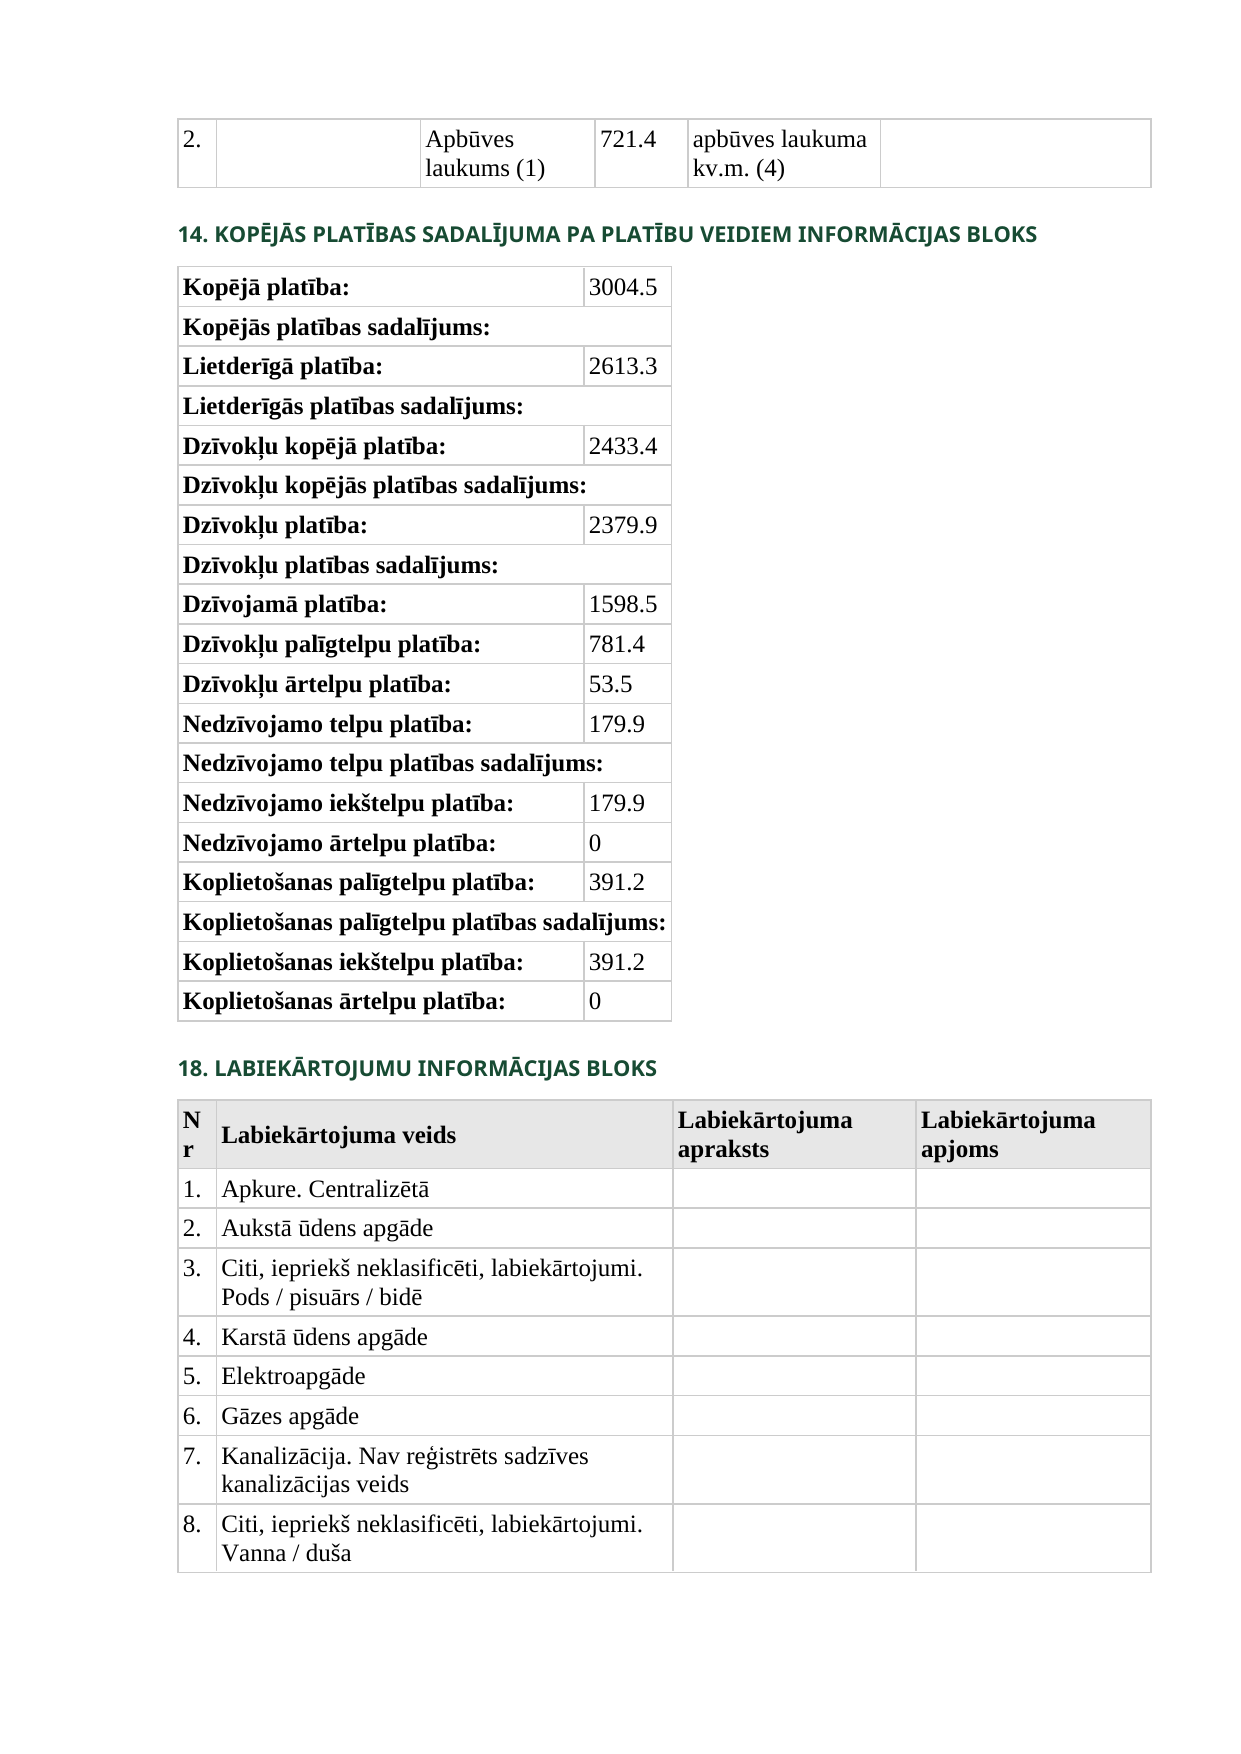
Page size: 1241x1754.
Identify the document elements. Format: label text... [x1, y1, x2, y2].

table_cell Koplietošanas iekštelpu platība: [179, 942, 583, 980]
table_cell Citi, iepriekš neklasificēti, labiekārtojumi. Pods / pisuārs / bidē [217, 1249, 672, 1315]
table_header Labiekārtojuma apraksts [674, 1101, 915, 1168]
table_cell Nedzīvojamo telpu platības sadalījums: [179, 744, 671, 782]
table_cell [674, 1169, 915, 1207]
table_cell Dzīvokļu ārtelpu platība: [179, 664, 583, 702]
table_cell Elektroapgāde [217, 1357, 672, 1395]
table_cell [917, 1436, 1150, 1503]
table_cell Dzīvojamā platība: [179, 585, 583, 623]
table_cell Dzīvokļu platība: [179, 506, 583, 544]
table_cell 179.9 [585, 783, 671, 821]
table_cell Nedzīvojamo ārtelpu platība: [179, 823, 583, 861]
table_cell 1598.5 [585, 585, 671, 623]
table_cell Koplietošanas palīgtelpu platība: [179, 863, 583, 901]
table_header Labiekārtojuma veids [217, 1101, 672, 1168]
table_cell 2433.4 [585, 426, 671, 464]
table_cell Dzīvokļu palīgtelpu platība: [179, 625, 583, 663]
table_cell [917, 1317, 1150, 1355]
table_cell [674, 1396, 915, 1434]
table_cell 2. [179, 1209, 216, 1247]
table_cell [674, 1209, 915, 1247]
table_cell Apbūves laukums (1) [421, 120, 594, 187]
text 14. KOPĒJĀS PLATĪBAS SADALĪJUMA PA PLATĪBU VEIDIEM INFORMĀCIJAS BLOKS [177, 219, 1152, 249]
table_header Kopējā platība: [179, 267, 584, 306]
table_cell [674, 1505, 915, 1571]
table_cell apbūves laukuma kv.m. (4) [689, 120, 880, 187]
table_header 3004.5 [585, 267, 671, 306]
table_cell 391.2 [585, 863, 671, 901]
table_cell Koplietošanas ārtelpu platība: [179, 982, 583, 1020]
table_cell Kanalizācija. Nav reģistrēts sadzīves kanalizācijas veids [217, 1436, 672, 1503]
table_cell Dzīvokļu kopējās platības sadalījums: [179, 466, 671, 504]
table_cell Nedzīvojamo iekštelpu platība: [179, 783, 583, 821]
table_cell 179.9 [585, 704, 671, 742]
table_cell [917, 1357, 1150, 1395]
table_cell Apkure. Centralizētā [217, 1169, 672, 1207]
table_cell Citi, iepriekš neklasificēti, labiekārtojumi. Vanna / duša [217, 1505, 672, 1571]
table_cell [917, 1169, 1150, 1207]
table_cell 2613.3 [585, 347, 671, 385]
table_cell [674, 1317, 915, 1355]
table_cell Kopējās platības sadalījums: [179, 307, 671, 345]
table_header Nr [179, 1101, 216, 1168]
table_cell 5. [179, 1357, 216, 1395]
table_cell 4. [179, 1317, 216, 1355]
table_cell 7. [179, 1436, 216, 1503]
table_cell Koplietošanas palīgtelpu platības sadalījums: [179, 902, 671, 941]
table_cell Lietderīgās platības sadalījums: [179, 387, 671, 424]
table_cell Karstā ūdens apgāde [217, 1317, 672, 1355]
table_cell [674, 1249, 915, 1315]
table_cell 0 [585, 982, 671, 1020]
text 18. LABIEKĀRTOJUMU INFORMĀCIJAS BLOKS [177, 1053, 1152, 1082]
table_cell Dzīvokļu kopējā platība: [179, 426, 583, 464]
table_cell [674, 1357, 915, 1395]
table_cell 8. [179, 1505, 216, 1571]
table_cell 0 [585, 823, 671, 861]
table_cell 2. [179, 120, 216, 187]
table_cell Lietderīgā platība: [179, 347, 583, 385]
table_cell 53.5 [585, 664, 671, 702]
table_cell 6. [179, 1396, 216, 1434]
table_cell Gāzes apgāde [217, 1396, 672, 1434]
table_cell Nedzīvojamo telpu platība: [179, 704, 583, 742]
table_cell [881, 120, 1150, 187]
table_cell 391.2 [585, 942, 671, 980]
table_cell 1. [179, 1169, 216, 1207]
table_cell 721.4 [596, 120, 687, 187]
table_cell [917, 1396, 1150, 1434]
table_cell 781.4 [585, 625, 671, 663]
table_header Labiekārtojuma apjoms [917, 1101, 1150, 1168]
table_cell 3. [179, 1249, 216, 1315]
table_cell [674, 1436, 915, 1503]
table_cell 2379.9 [585, 506, 671, 544]
table_cell [917, 1505, 1150, 1571]
table_cell [917, 1249, 1150, 1315]
table_cell Dzīvokļu platības sadalījums: [179, 545, 671, 583]
table_cell [217, 120, 420, 187]
table_cell [917, 1209, 1150, 1247]
table_cell Aukstā ūdens apgāde [217, 1209, 672, 1247]
